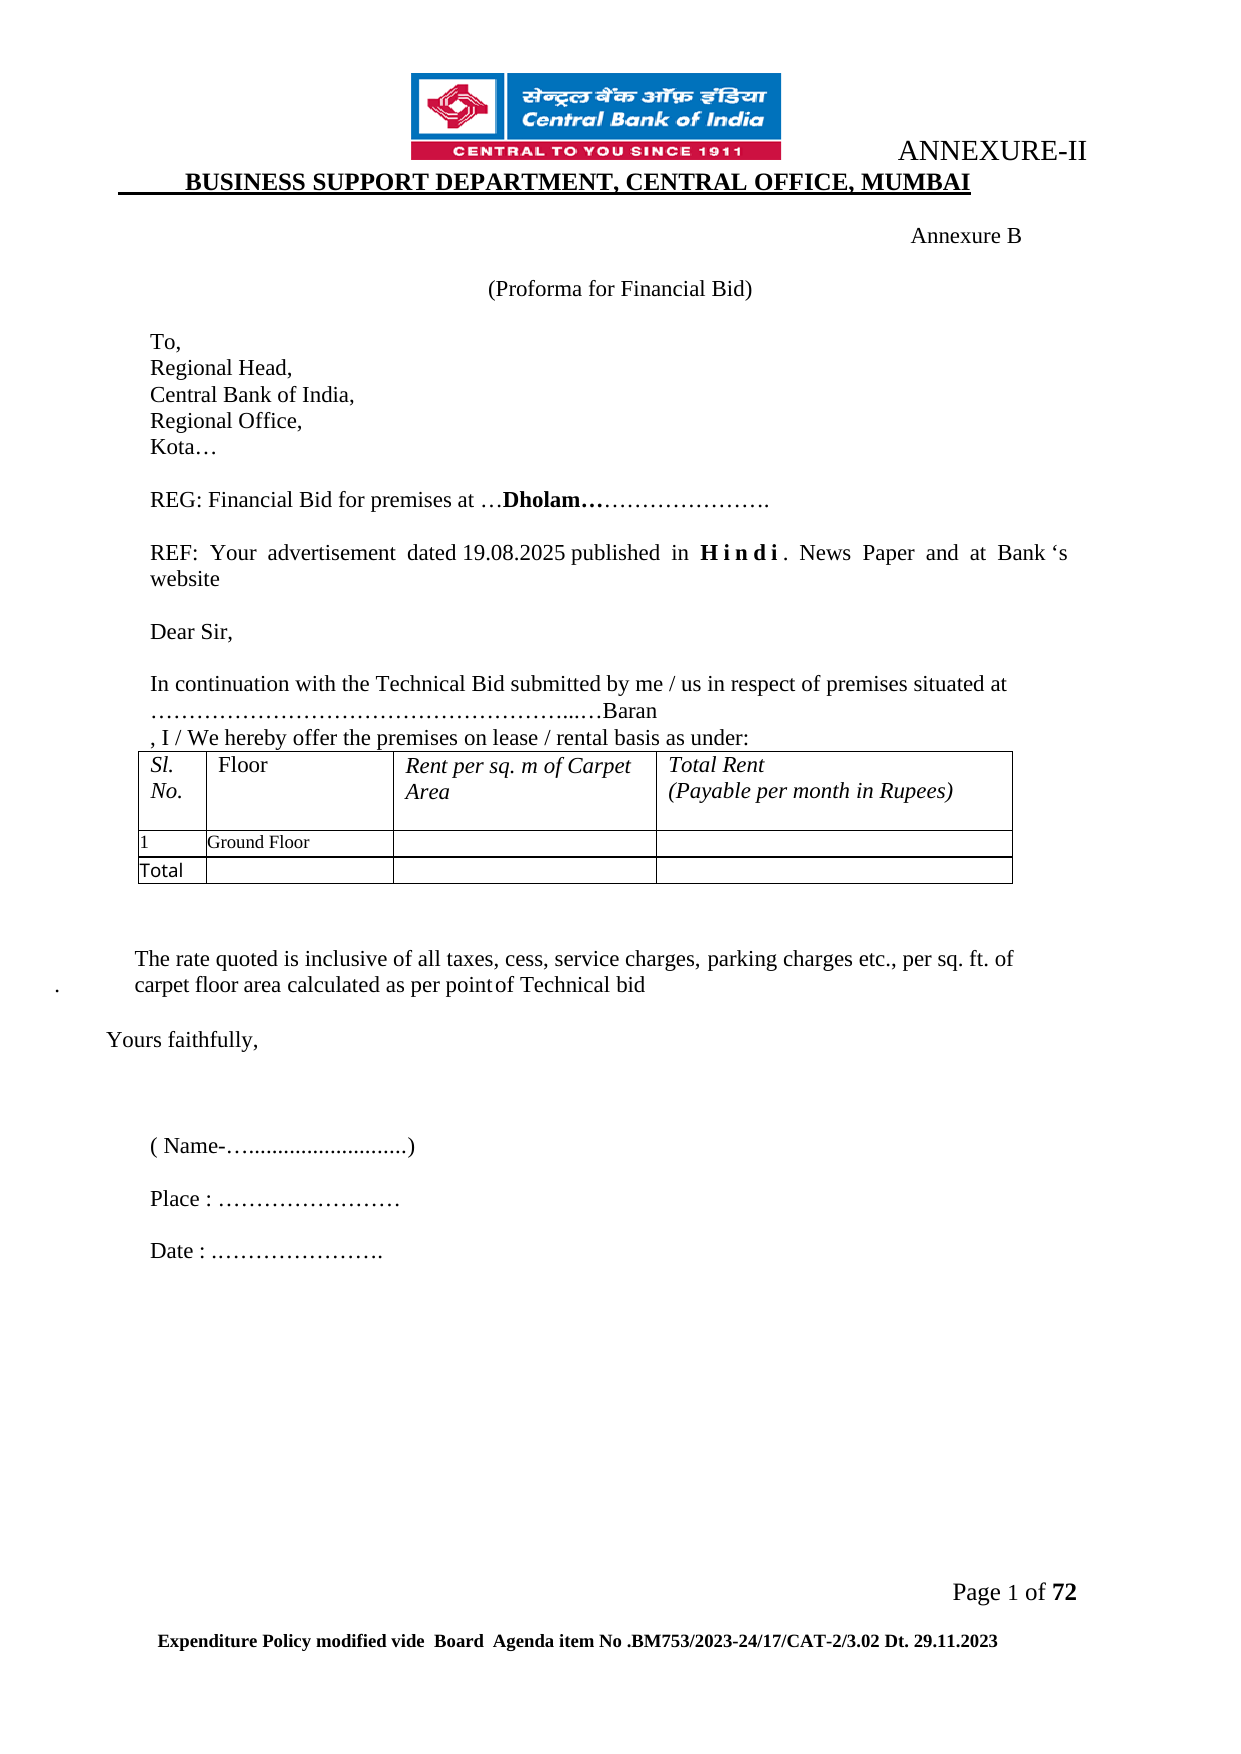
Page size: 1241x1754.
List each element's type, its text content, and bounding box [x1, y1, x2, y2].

table_header Total Rent (Payable per month in Rupees) [657, 752, 1012, 830]
text Dear Sir, [150, 618, 1167, 644]
table_cell [207, 858, 393, 883]
table_header Floor [207, 752, 393, 830]
table_cell [394, 858, 656, 883]
table_cell 1 [139, 831, 206, 856]
table_cell Ground Floor [207, 831, 393, 856]
text , I / We hereby offer the premises on lease / rental basis as under: [150, 724, 811, 750]
text REF: Your advertisement dated 19.08.2025 published in Hindi. News Paper and at Bank ‘s website [150, 539, 1090, 592]
text (Proforma for Financial Bid) [486, 275, 754, 301]
text Regional Head, Central Bank of India, Regional Office, [150, 354, 357, 433]
table_header Rent per sq. m of Carpet Area [394, 752, 656, 830]
text Annexure B [54, 222, 1091, 249]
table_cell [657, 831, 1012, 856]
text In continuation with the Technical Bid submitted by me / us in respect of premises situated at [150, 671, 1167, 697]
text ( Name-…. ) [150, 1132, 1167, 1158]
text Yours faithfully, [54, 1026, 1167, 1053]
table_header Sl. No. [139, 752, 206, 830]
text ………………………………………………...…Baran [150, 697, 811, 723]
text The rate quoted is inclusive of all taxes, cess, service charges, parking charges etc., per sq. ft. of . carpet floor area calculated as per point of Technical bid [54, 945, 1085, 998]
text Place : …………………… [150, 1184, 1167, 1211]
text To, [150, 328, 1167, 354]
table_cell [657, 858, 1012, 883]
text Kota… [150, 433, 1167, 460]
text REG: Financial Bid for premises at …Dholam……………………. [150, 486, 1167, 512]
text Date : .…………………. [150, 1237, 1167, 1264]
table_cell Total [139, 858, 206, 883]
picture [411, 73, 782, 160]
table_cell [394, 831, 656, 856]
